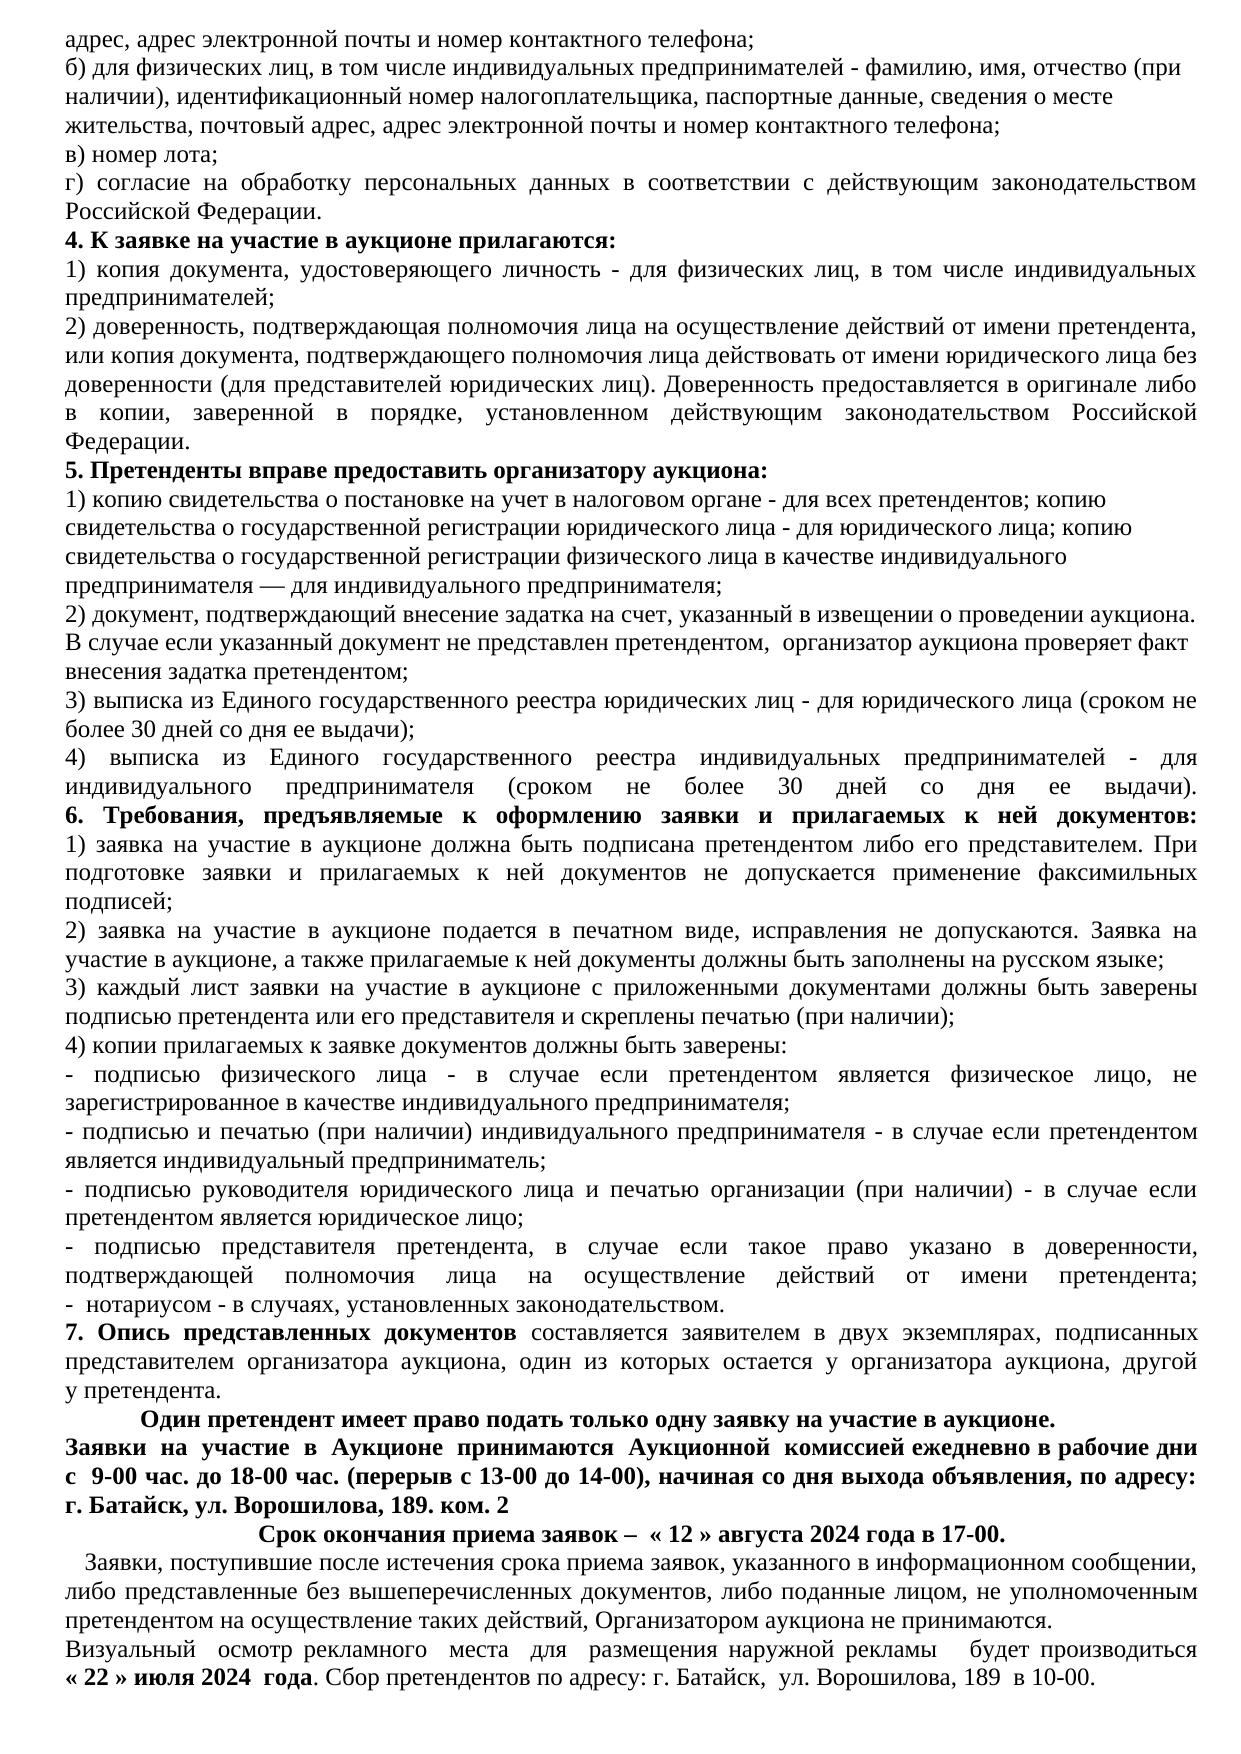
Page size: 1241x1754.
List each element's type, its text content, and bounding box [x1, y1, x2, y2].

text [65, 24, 1199, 139]
text - подписью и печатью (при наличии) индивидуального предпринимателя - в случае если претендентом является индивидуальный предприниматель; [65, 1116, 1199, 1174]
text в) номер лота; [65, 139, 1199, 167]
text 7. Опись представленных документов составляется заявителем в двух экземплярах, подписанных представителем организатора аукциона, один из которых остается у организатора аукциона, другой у претендента. [65, 1317, 1199, 1404]
text - подписью представителя претендента, в случае если такое право указано в доверенности, подтверждающей полномочия лица на осуществление действий от имени претендента; - нотариусом - в случаях, установленных законодательством. [65, 1231, 1199, 1317]
text - подписью руководителя юридического лица и печатью организации (при наличии) - в случае если претендентом является юридическое лицо; [65, 1174, 1199, 1231]
text Срок окончания приема заявок – « 12 » августа 2024 года в 17-00. [65, 1519, 1199, 1547]
text 1) копию свидетельства о постановке на учет в налоговом органе - для всех претендентов; копию свидетельства о государственной регистрации юридического лица - для юридического лица; копию свидетельства о государственной регистрации физического лица в качестве индивидуального предпринимателя — для индивидуального предпринимателя; 2) документ, подтверждающий внесение задатка на счет, указанный в извещении о проведении аукциона. В случае если указанный документ не представлен претендентом, организатор аукциона проверяет факт внесения задатка претендентом; [65, 484, 1199, 685]
text - подписью физического лица - в случае если претендентом является физическое лицо, не зарегистрированное в качестве индивидуального предпринимателя; [65, 1059, 1199, 1116]
text 4) копии прилагаемых к заявке документов должны быть заверены: [65, 1030, 1199, 1059]
text 2) заявка на участие в аукционе подается в печатном виде, исправления не допускаются. Заявка на участие в аукционе, а также прилагаемые к ней документы должны быть заполнены на русском языке; [65, 915, 1199, 972]
text 3) выписка из Единого государственного реестра юридических лиц - для юридического лица (сроком не более 30 дней со дня ее выдачи); [65, 685, 1199, 742]
text 4) выписка из Единого государственного реестра индивидуальных предпринимателей - для индивидуального предпринимателя (сроком не более 30 дней со дня ее выдачи). 6. Требования, предъявляемые к оформлению заявки и прилагаемых к ней документов: 1) заявка на участие в аукционе должна быть подписана претендентом либо его представителем. При подготовке заявки и прилагаемых к ней документов не допускается применение факсимильных подписей; [65, 742, 1199, 915]
text Заявки, поступившие после истечения срока приема заявок, указанного в информационном сообщении, либо представленные без вышеперечисленных документов, либо поданные лицом, не уполномоченным претендентом на осуществление таких действий, Организатором аукциона не принимаются. [65, 1547, 1199, 1634]
text 4. К заявке на участие в аукционе прилагаются: [65, 225, 1199, 254]
text 1) копия документа, удостоверяющего личность - для физических лиц, в том числе индивидуальных предпринимателей; [65, 254, 1199, 311]
text Заявки на участие в Аукционе принимаются Аукционной комиссией ежедневно в рабочие дни с 9-00 час. до 18-00 час. (перерыв с 13-00 до 14-00), начиная со дня выхода объявления, по адресу: г. Батайск, ул. Ворошилова, 189. ком. 2 [65, 1432, 1199, 1519]
text Визуальный осмотр рекламного места для размещения наружной рекламы будет производиться « 22 » июля 2024 года. Сбор претендентов по адресу: г. Батайск, ул. Ворошилова, 189 в 10-00. [65, 1634, 1199, 1691]
text 2) доверенность, подтверждающая полномочия лица на осуществление действий от имени претендента, или копия документа, подтверждающего полномочия лица действовать от имени юридического лица без доверенности (для представителей юридических лиц). Доверенность предоставляется в оригинале либо в копии, заверенной в порядке, установленном действующим законодательством Российской Федерации. [65, 311, 1199, 455]
text 5. Претенденты вправе предоставить организатору аукциона: [65, 455, 1199, 484]
text 3) каждый лист заявки на участие в аукционе с приложенными документами должны быть заверены подписью претендента или его представителя и скреплены печатью (при наличии); [65, 972, 1199, 1030]
text Один претендент имеет право подать только одну заявку на участие в аукционе. [65, 1404, 1199, 1432]
text г) согласие на обработку персональных данных в соответствии с действующим законодательством Российской Федерации. [65, 167, 1199, 225]
